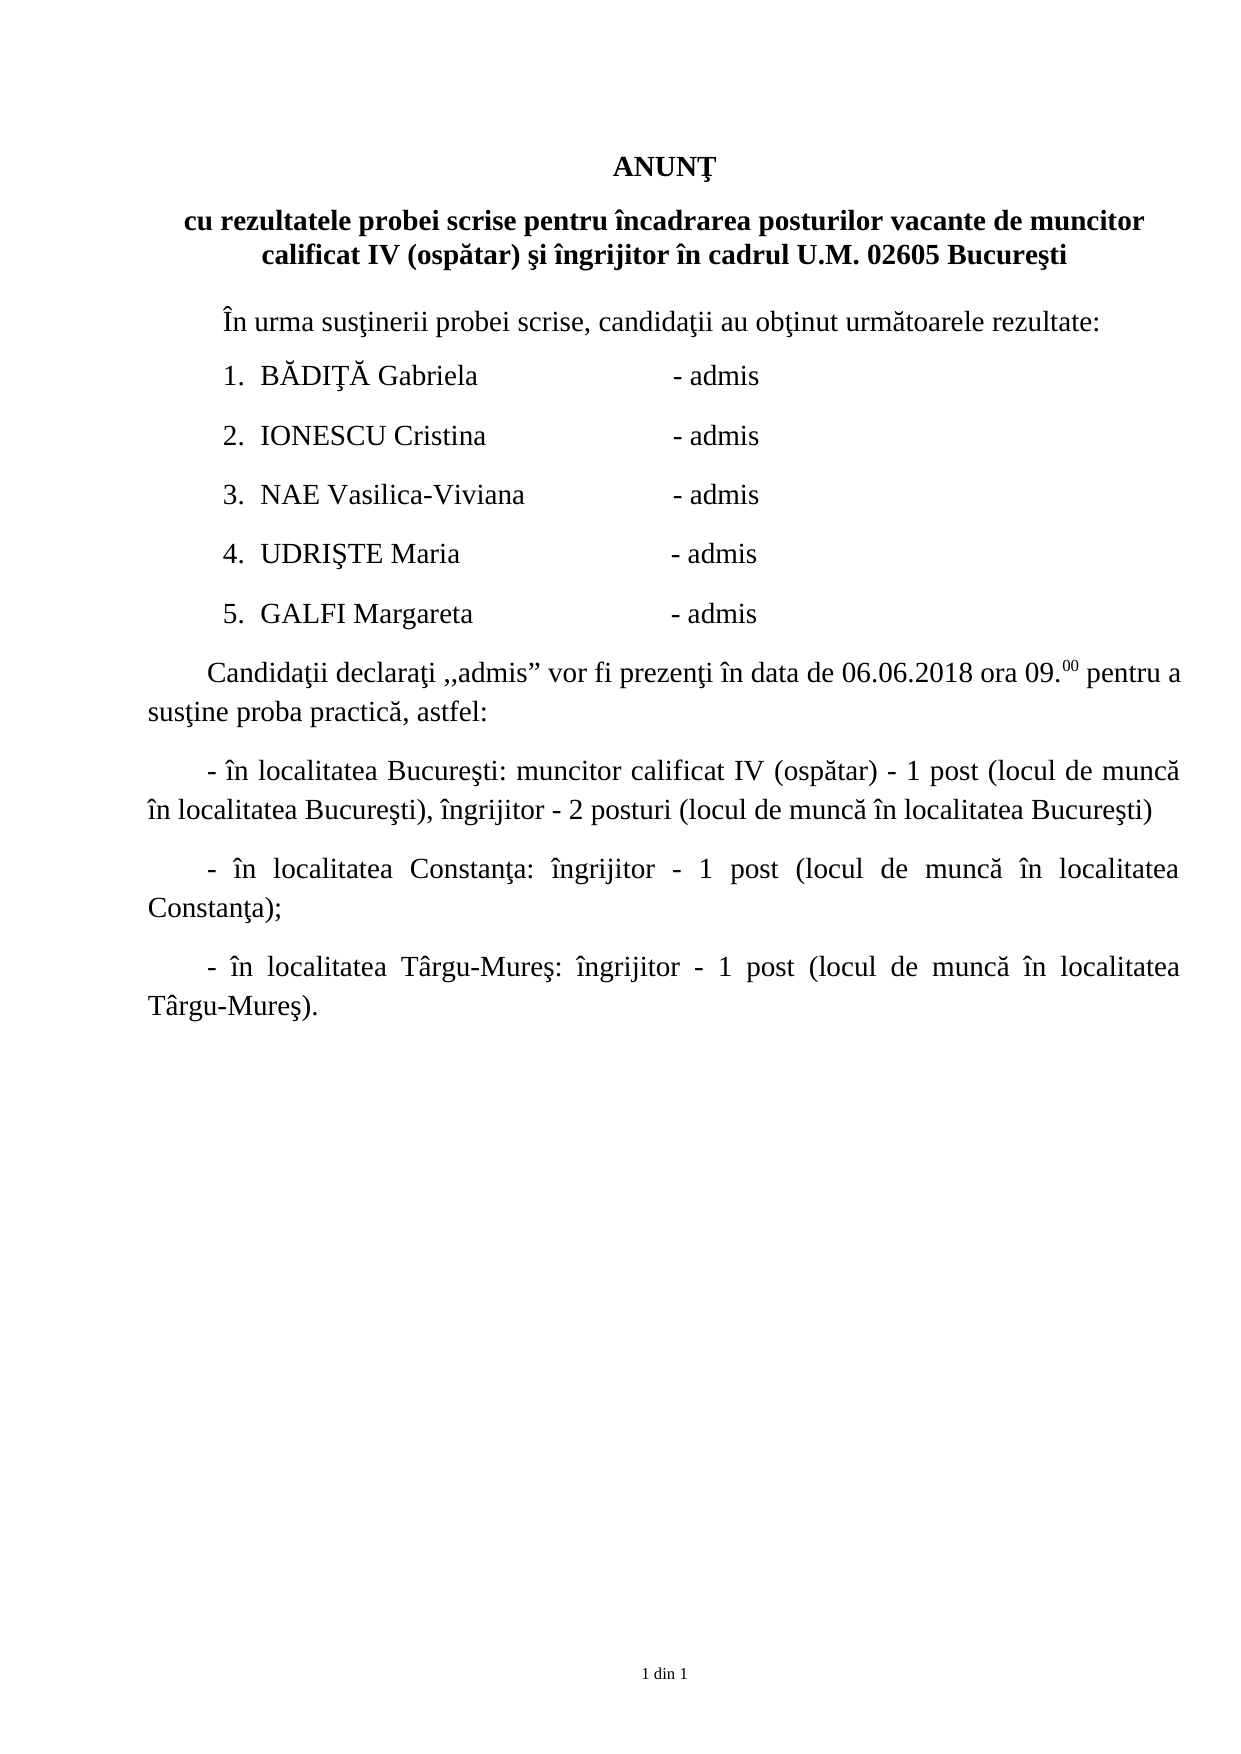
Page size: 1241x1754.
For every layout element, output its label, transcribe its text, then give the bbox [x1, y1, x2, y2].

text În urma susţinerii probei scrise, candidaţii au obţinut următoarele rezultate: [148, 304, 1181, 338]
list BĂDIŢĂ Gabriela - admis [223, 358, 1181, 392]
text Candidaţii declaraţi ,,admis” vor fi prezenţi în data de 06.06.2018 ora 09.00 pentru a susţine proba practică, astfel: [148, 655, 1181, 727]
text - în localitatea Bucureşti: muncitor calificat IV (ospătar) - 1 post (locul de muncă în localitatea Bucureşti), îngrijitor - 2 posturi (locul de muncă în localitatea Bucureşti) [148, 753, 1181, 825]
list IONESCU Cristina - admis [223, 418, 1181, 451]
text - în localitatea Târgu-Mureş: îngrijitor - 1 post (locul de muncă în localitatea Târgu-Mureş). [148, 949, 1181, 1021]
text - în localitatea Constanţa: îngrijitor - 1 post (locul de muncă în localitatea Constanţa); [148, 851, 1181, 923]
list NAE Vasilica-Viviana - admis [223, 477, 1181, 511]
text cu rezultatele probei scrise pentru încadrarea posturilor vacante de muncitor calificat IV (ospătar) şi îngrijitor în cadrul U.M. 02605 Bucureşti [148, 203, 1181, 271]
list GALFI Margareta - admis [223, 596, 1181, 629]
list UDRIŞTE Maria - admis [223, 537, 1181, 570]
text ANUNŢ [148, 149, 1181, 183]
